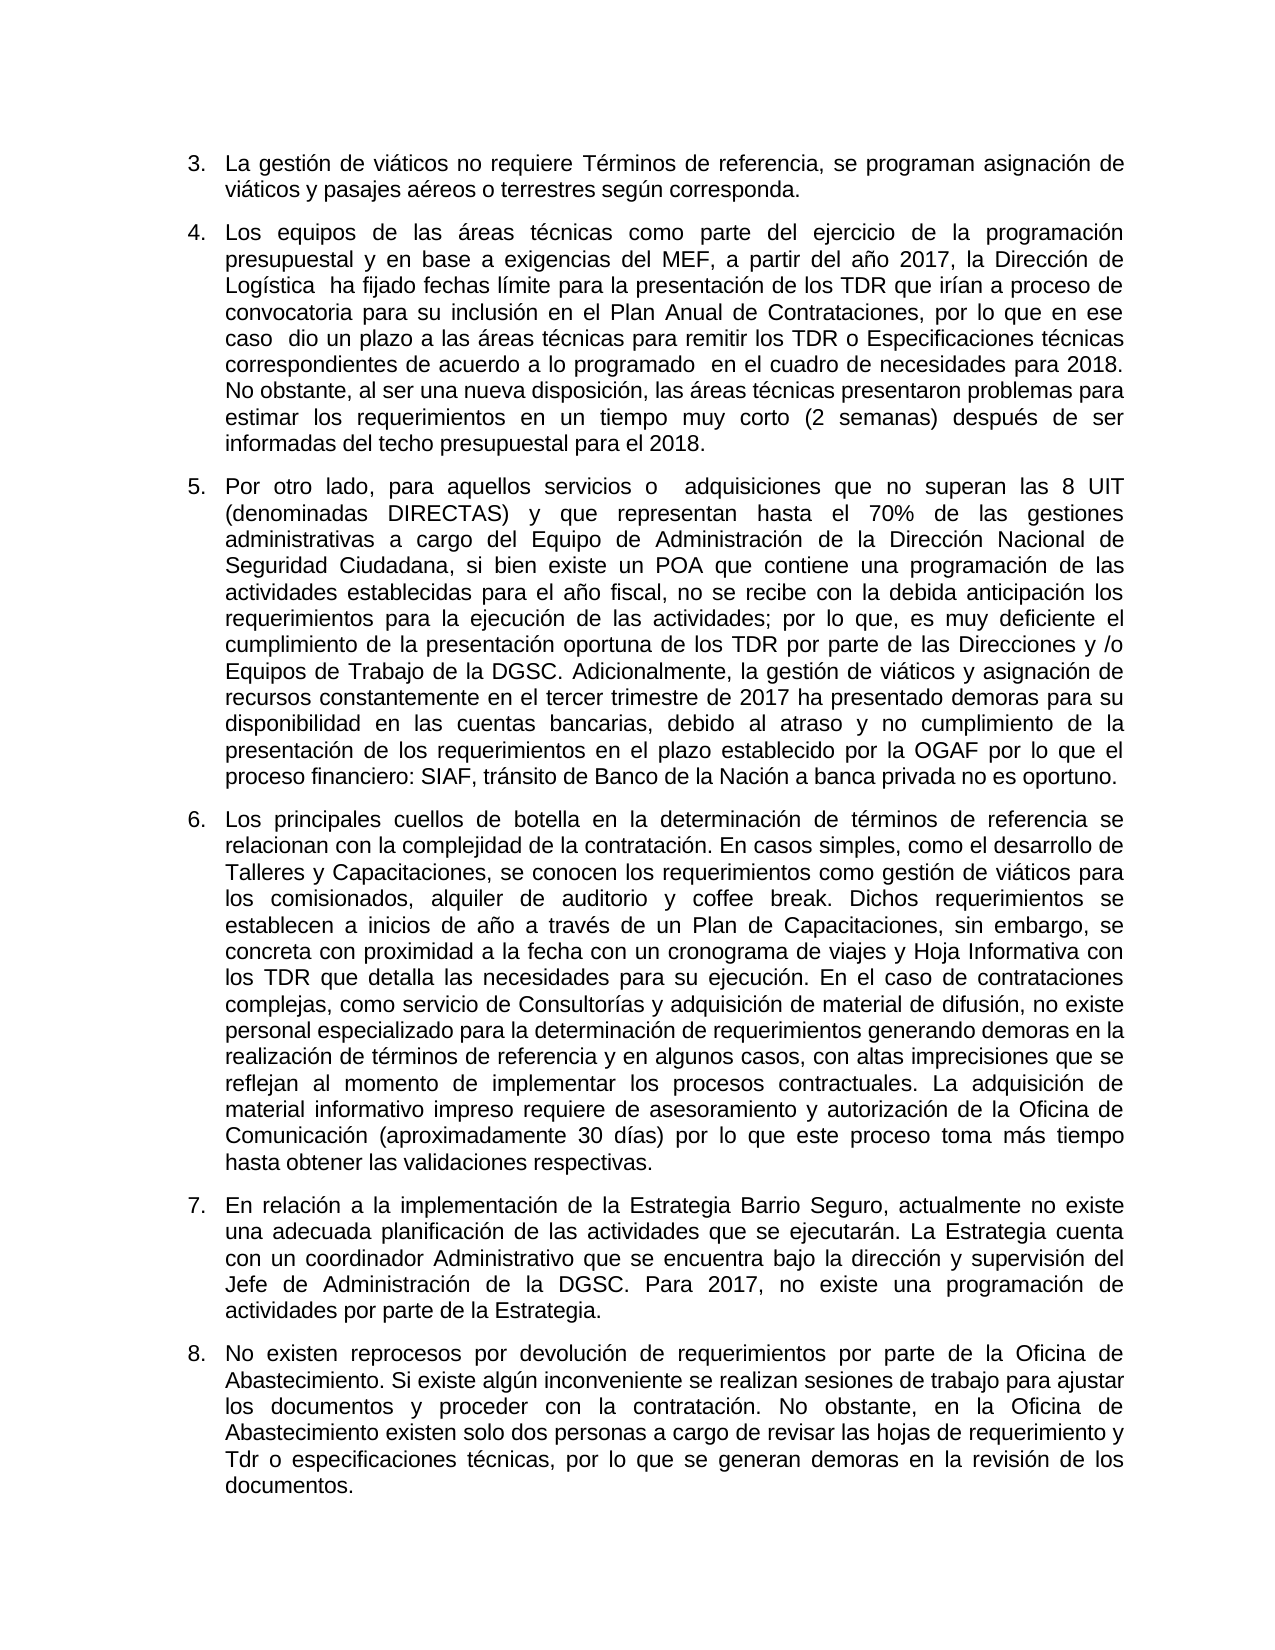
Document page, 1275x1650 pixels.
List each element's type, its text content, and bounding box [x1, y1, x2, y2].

list La gestión de viáticos no requiere Términos de referencia, se programan asignación de viáticos y pasajes aéreos o terrestres según corresponda. [187, 150, 1125, 203]
list Los equipos de las áreas técnicas como parte del ejercicio de la programación presupuestal y en base a exigencias del MEF, a partir del año 2017, la Dirección de Logística ha fijado fechas límite para la presentación de los TDR que irían a proceso de convocatoria para su inclusión en el Plan Anual de Contrataciones, por lo que en ese caso dio un plazo a las áreas técnicas para remitir los TDR o Especificaciones técnicas correspondientes de acuerdo a lo programado en el cuadro de necesidades para 2018. No obstante, al ser una nueva disposición, las áreas técnicas presentaron problemas para estimar los requerimientos en un tiempo muy corto (2 semanas) después de ser informadas del techo presupuestal para el 2018. [187, 219, 1125, 457]
list En relación a la implementación de la Estrategia Barrio Seguro, actualmente no existe una adecuada planificación de las actividades que se ejecutarán. La Estrategia cuenta con un coordinador Administrativo que se encuentra bajo la dirección y supervisión del Jefe de Administración de la DGSC. Para 2017, no existe una programación de actividades por parte de la Estrategia. [187, 1192, 1125, 1323]
list Por otro lado, para aquellos servicios o adquisiciones que no superan las 8 UIT (denominadas DIRECTAS) y que representan hasta el 70% de las gestiones administrativas a cargo del Equipo de Administración de la Dirección Nacional de Seguridad Ciudadana, si bien existe un POA que contiene una programación de las actividades establecidas para el año fiscal, no se recibe con la debida anticipación los requerimientos para la ejecución de las actividades; por lo que, es muy deficiente el cumplimiento de la presentación oportuna de los TDR por parte de las Direcciones y /o Equipos de Trabajo de la DGSC. Adicionalmente, la gestión de viáticos y asignación de recursos constantemente en el tercer trimestre de 2017 ha presentado demoras para su disponibilidad en las cuentas bancarias, debido al atraso y no cumplimiento de la presentación de los requerimientos en el plazo establecido por la OGAF por lo que el proceso financiero: SIAF, tránsito de Banco de la Nación a banca privada no es oportuno. [187, 473, 1125, 789]
list No existen reprocesos por devolución de requerimientos por parte de la Oficina de Abastecimiento. Si existe algún inconveniente se realizan sesiones de trabajo para ajustar los documentos y proceder con la contratación. No obstante, en la Oficina de Abastecimiento existen solo dos personas a cargo de revisar las hojas de requerimiento y Tdr o especificaciones técnicas, por lo que se generan demoras en la revisión de los documentos. [187, 1340, 1125, 1498]
list Los principales cuellos de botella en la determinación de términos de referencia se relacionan con la complejidad de la contratación. En casos simples, como el desarrollo de Talleres y Capacitaciones, se conocen los requerimientos como gestión de viáticos para los comisionados, alquiler de auditorio y coffee break. Dichos requerimientos se establecen a inicios de año a través de un Plan de Capacitaciones, sin embargo, se concreta con proximidad a la fecha con un cronograma de viajes y Hoja Informativa con los TDR que detalla las necesidades para su ejecución. En el caso de contrataciones complejas, como servicio de Consultorías y adquisición de material de difusión, no existe personal especializado para la determinación de requerimientos generando demoras en la realización de términos de referencia y en algunos casos, con altas imprecisiones que se reflejan al momento de implementar los procesos contractuales. La adquisición de material informativo impreso requiere de asesoramiento y autorización de la Oficina de Comunicación (aproximadamente 30 días) por lo que este proceso toma más tiempo hasta obtener las validaciones respectivas. [187, 806, 1125, 1175]
